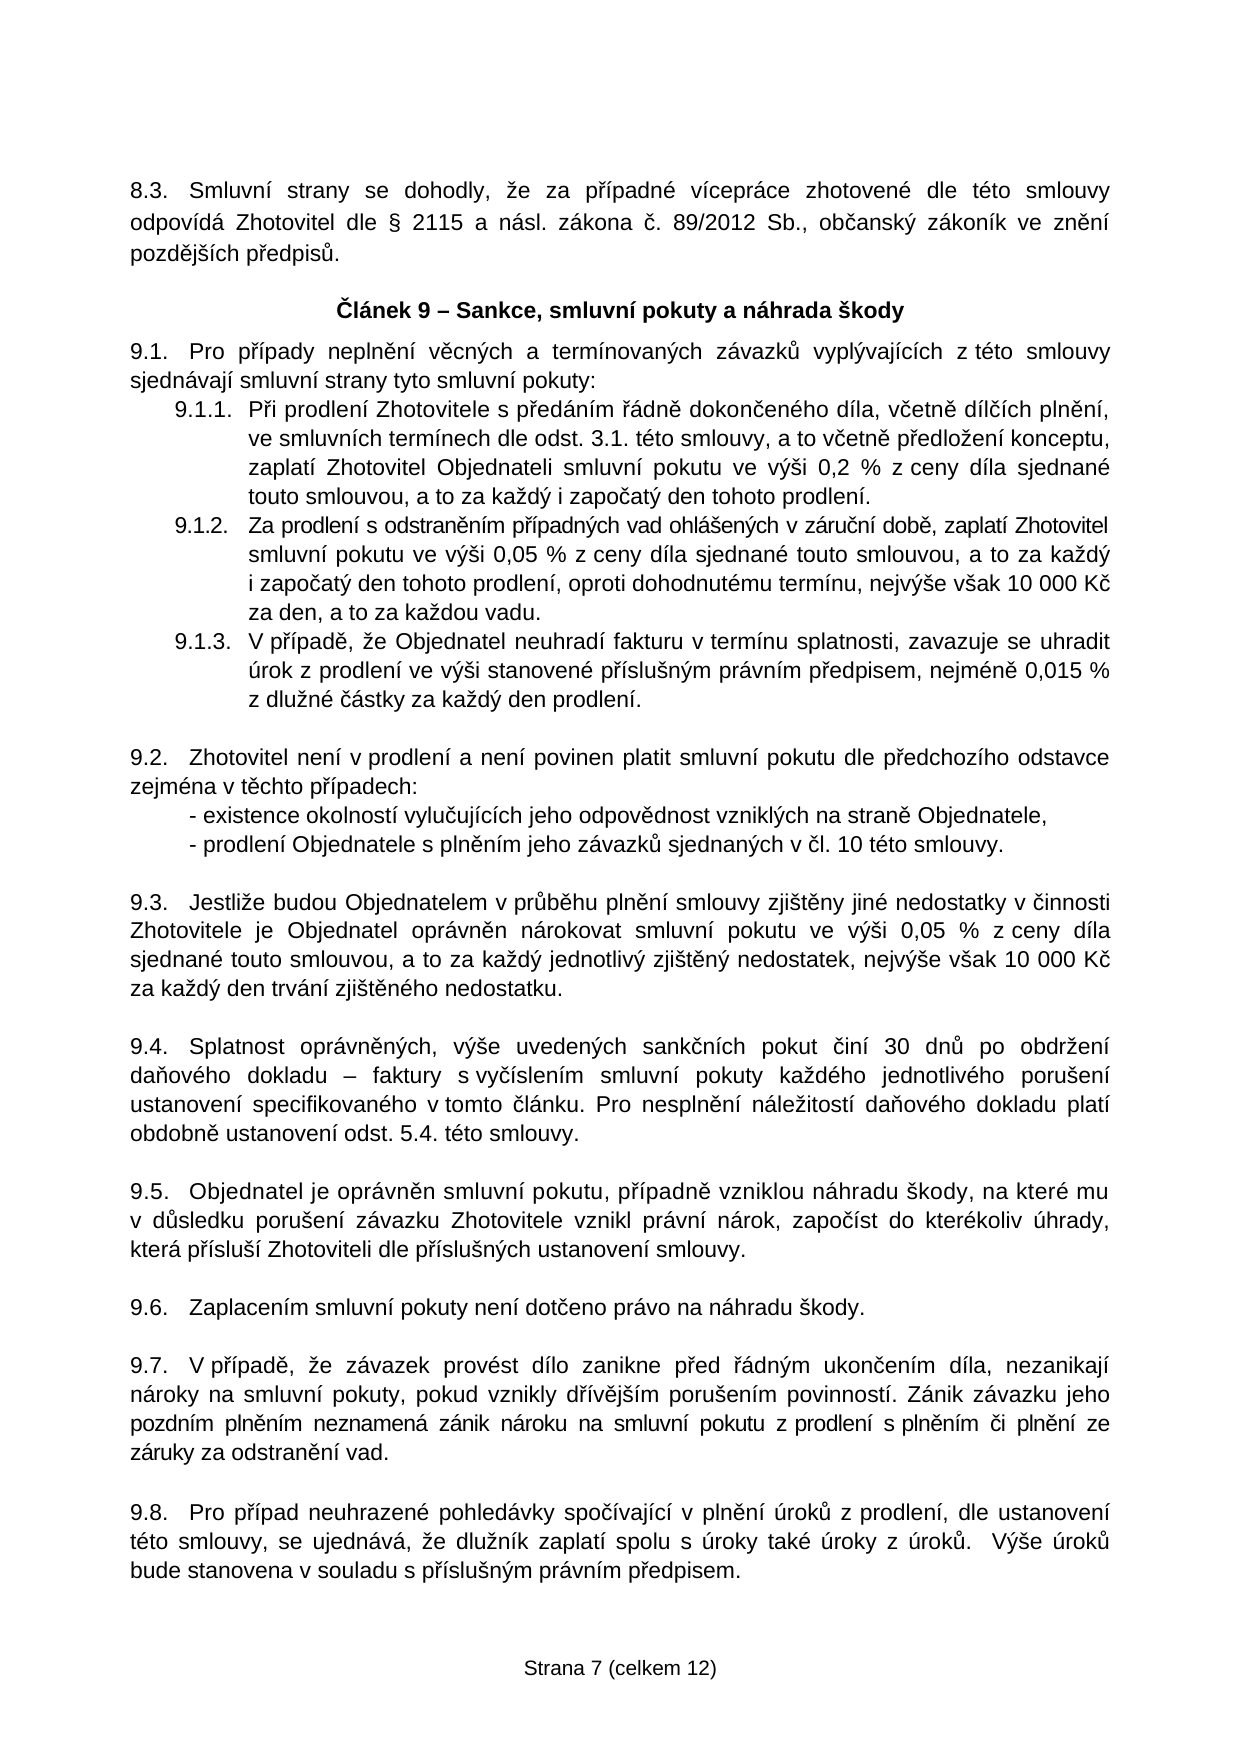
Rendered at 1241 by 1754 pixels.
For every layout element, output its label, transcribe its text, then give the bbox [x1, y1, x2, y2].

text 9.6. Zaplacením smluvní pokuty není dotčeno právo na náhradu škody. [130, 1294, 1110, 1320]
text 9.2. Zhotovitel není v prodlení a není povinen platit smluvní pokutu dle předchozího odstavce zejména v těchto případech: [130, 744, 1110, 799]
text 9.4. Splatnost oprávněných, výše uvedených sankčních pokut činí 30 dnů po obdržení daňového dokladu – faktury s vyčíslením smluvní pokuty každého jednotlivého porušení ustanovení specifikovaného v tomto článku. Pro nesplnění náležitostí daňového dokladu platí obdobně ustanovení odst. 5.4. této smlouvy. [130, 1033, 1110, 1147]
text - prodlení Objednatele s plněním jeho závazků sjednaných v čl. 10 této smlouvy. [130, 831, 1099, 857]
list Smluvní strany se dohodly, že za případné vícepráce zhotovené dle této smlouvy odpovídá Zhotovitel dle § 2115 a násl. zákona č. 89/2012 Sb., občanský zákoník ve znění pozdějších předpisů. [130, 177, 1110, 267]
text 9.3. Jestliže budou Objednatelem v průběhu plnění smlouvy zjištěny jiné nedostatky v činnosti Zhotovitele je Objednatel oprávněn nárokovat smluvní pokutu ve výši 0,05 % z ceny díla sjednané touto smlouvou, a to za každý jednotlivý zjištěný nedostatek, nejvýše však 10 000 Kč za každý den trvání zjištěného nedostatku. [130, 888, 1110, 1002]
text 9.1. Pro případy neplnění věcných a termínovaných závazků vyplývajících z této smlouvy sjednávají smluvní strany tyto smluvní pokuty: [130, 338, 1110, 394]
text 9.7. V případě, že závazek provést dílo zanikne před řádným ukončením díla, nezanikají nároky na smluvní pokuty, pokud vznikly dřívějším porušením povinností. Zánik závazku jeho pozdním plněním neznamená zánik nároku na smluvní pokutu z prodlení s plněním či plnění ze záruky za odstranění vad. [130, 1352, 1110, 1465]
text 9.8. Pro případ neuhrazené pohledávky spočívající v plnění úroků z prodlení, dle ustanovení této smlouvy, se ujednává, že dlužník zaplatí spolu s úroky také úroky z úroků. Výše úroků bude stanovena v souladu s příslušným právním předpisem. [130, 1499, 1110, 1583]
text Článek 9 – Sankce, smluvní pokuty a náhrada škody [130, 297, 1110, 323]
text - existence okolností vylučujících jeho odpovědnost vzniklých na straně Objednatele, [130, 802, 1099, 828]
text 9.5. Objednatel je oprávněn smluvní pokutu, případně vzniklou náhradu škody, na které mu v důsledku porušení závazku Zhotovitele vznikl právní nárok, započíst do kterékoliv úhrady, která přísluší Zhotoviteli dle příslušných ustanovení smlouvy. [130, 1178, 1110, 1262]
text 9.1.1. Při prodlení Zhotovitele s předáním řádně dokončeného díla, včetně dílčích plnění, ve smluvních termínech dle odst. 3.1. této smlouvy, a to včetně předložení konceptu, zaplatí Zhotovitel Objednateli smluvní pokutu ve výši 0,2 % z ceny díla sjednané touto smlouvou, a to za každý i započatý den tohoto prodlení. [174, 396, 1110, 509]
text 9.1.2. Za prodlení s odstraněním případných vad ohlášených v záruční době, zaplatí Zhotovitel smluvní pokutu ve výši 0,05 % z ceny díla sjednané touto smlouvou, a to za každý i započatý den tohoto prodlení, oproti dohodnutému termínu, nejvýše však 10 000 Kč za den, a to za každou vadu. [174, 512, 1110, 625]
text 9.1.3. V případě, že Objednatel neuhradí fakturu v termínu splatnosti, zavazuje se uhradit úrok z prodlení ve výši stanovené příslušným právním předpisem, nejméně 0,015 % z dlužné částky za každý den prodlení. [174, 628, 1110, 712]
